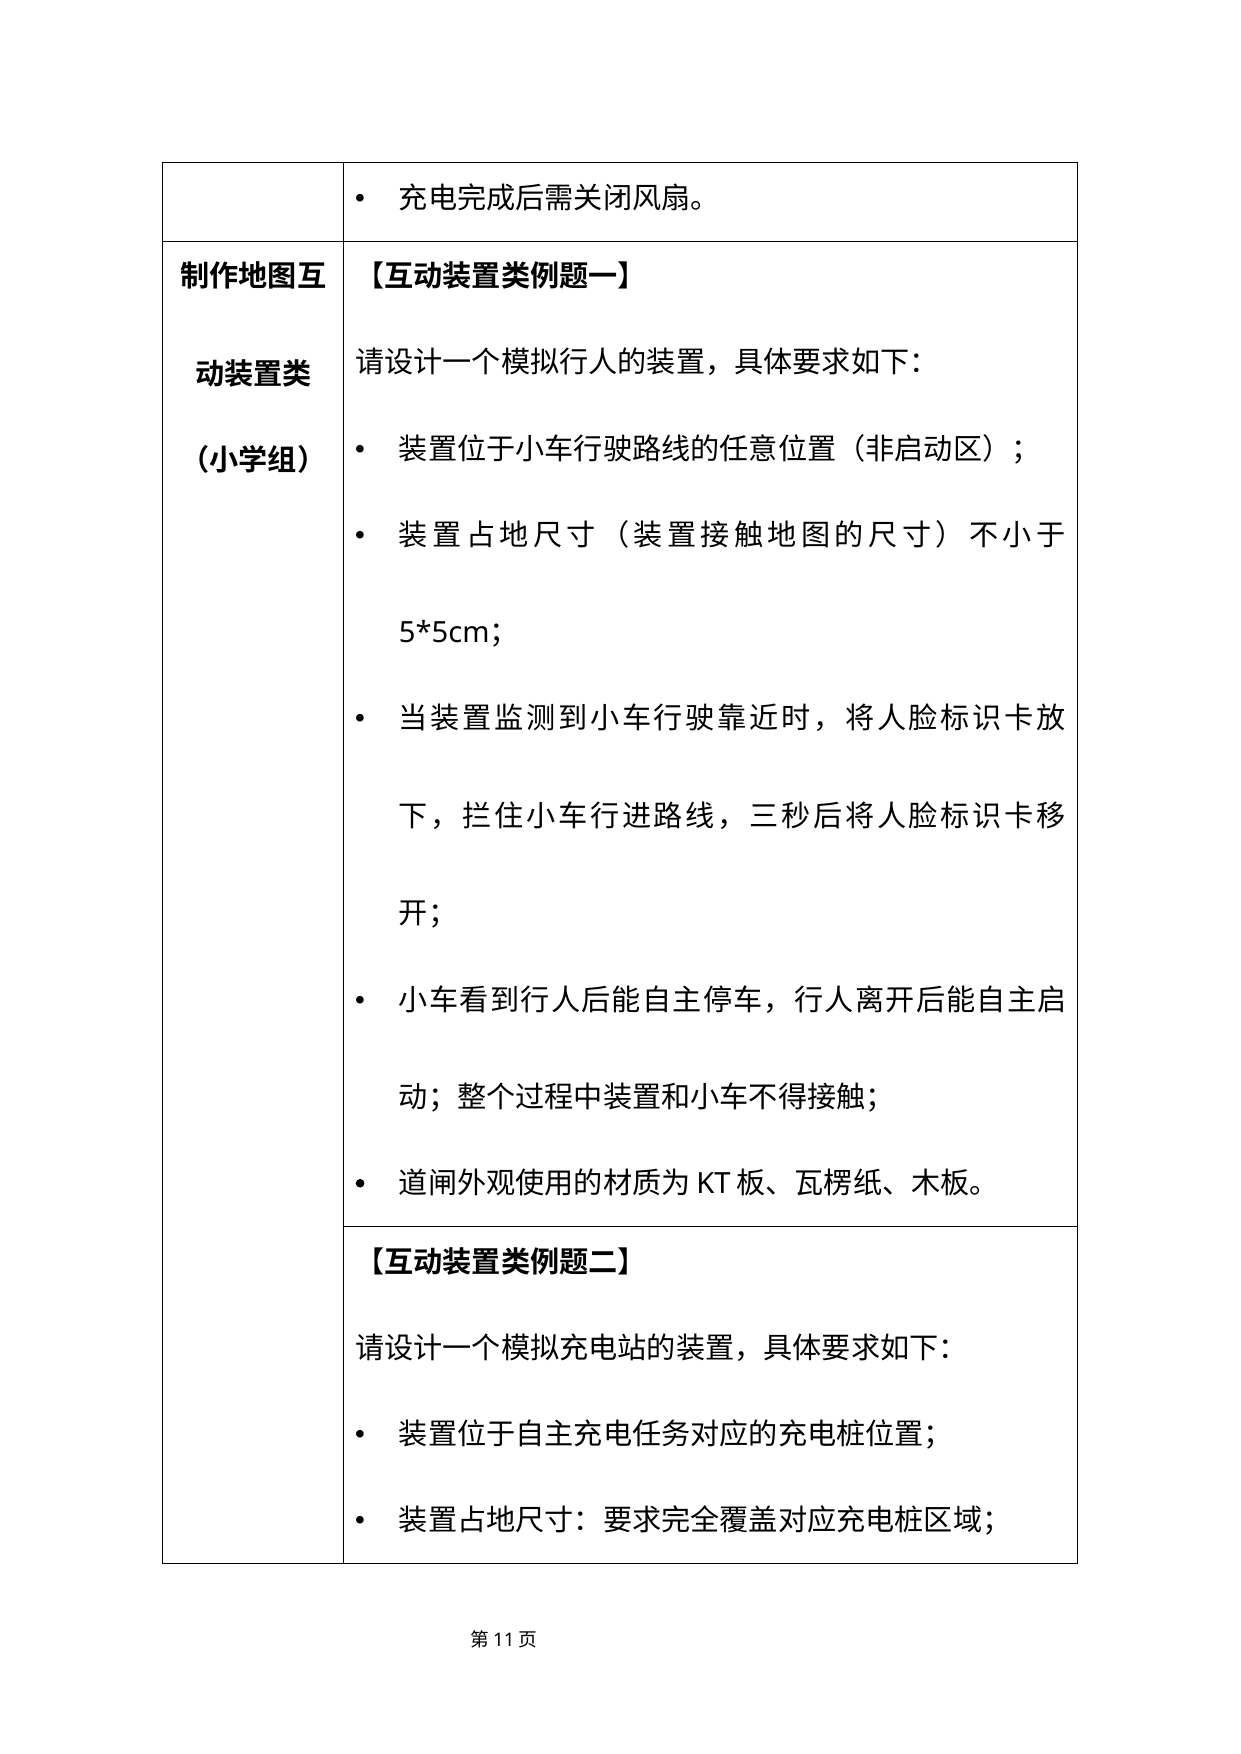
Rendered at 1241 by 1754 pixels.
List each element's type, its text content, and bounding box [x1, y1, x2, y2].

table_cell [344, 1227, 1077, 1563]
table_cell 【互动装置类例题一】 请设计一个模拟行人的装置，具体要求如下： 装置位于小车行驶路线的任意位置（非启动区）； 装置占地尺寸（装置接触地图的尺寸）不小于5*5cm； 当装置监测到小车行驶靠近时，将人脸标识卡放下，拦住小车行进路线，三秒后将人脸标识卡移开； 小车看到行人后能自主停车，行人离开后能自主启动；整个过程中装置和小车不得接触； 道闸外观使用的材质为KT板、瓦楞纸、木板。 [344, 242, 1077, 1226]
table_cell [344, 163, 1077, 241]
table_cell 制作地图互动装置类 （小学组） [163, 242, 343, 1563]
